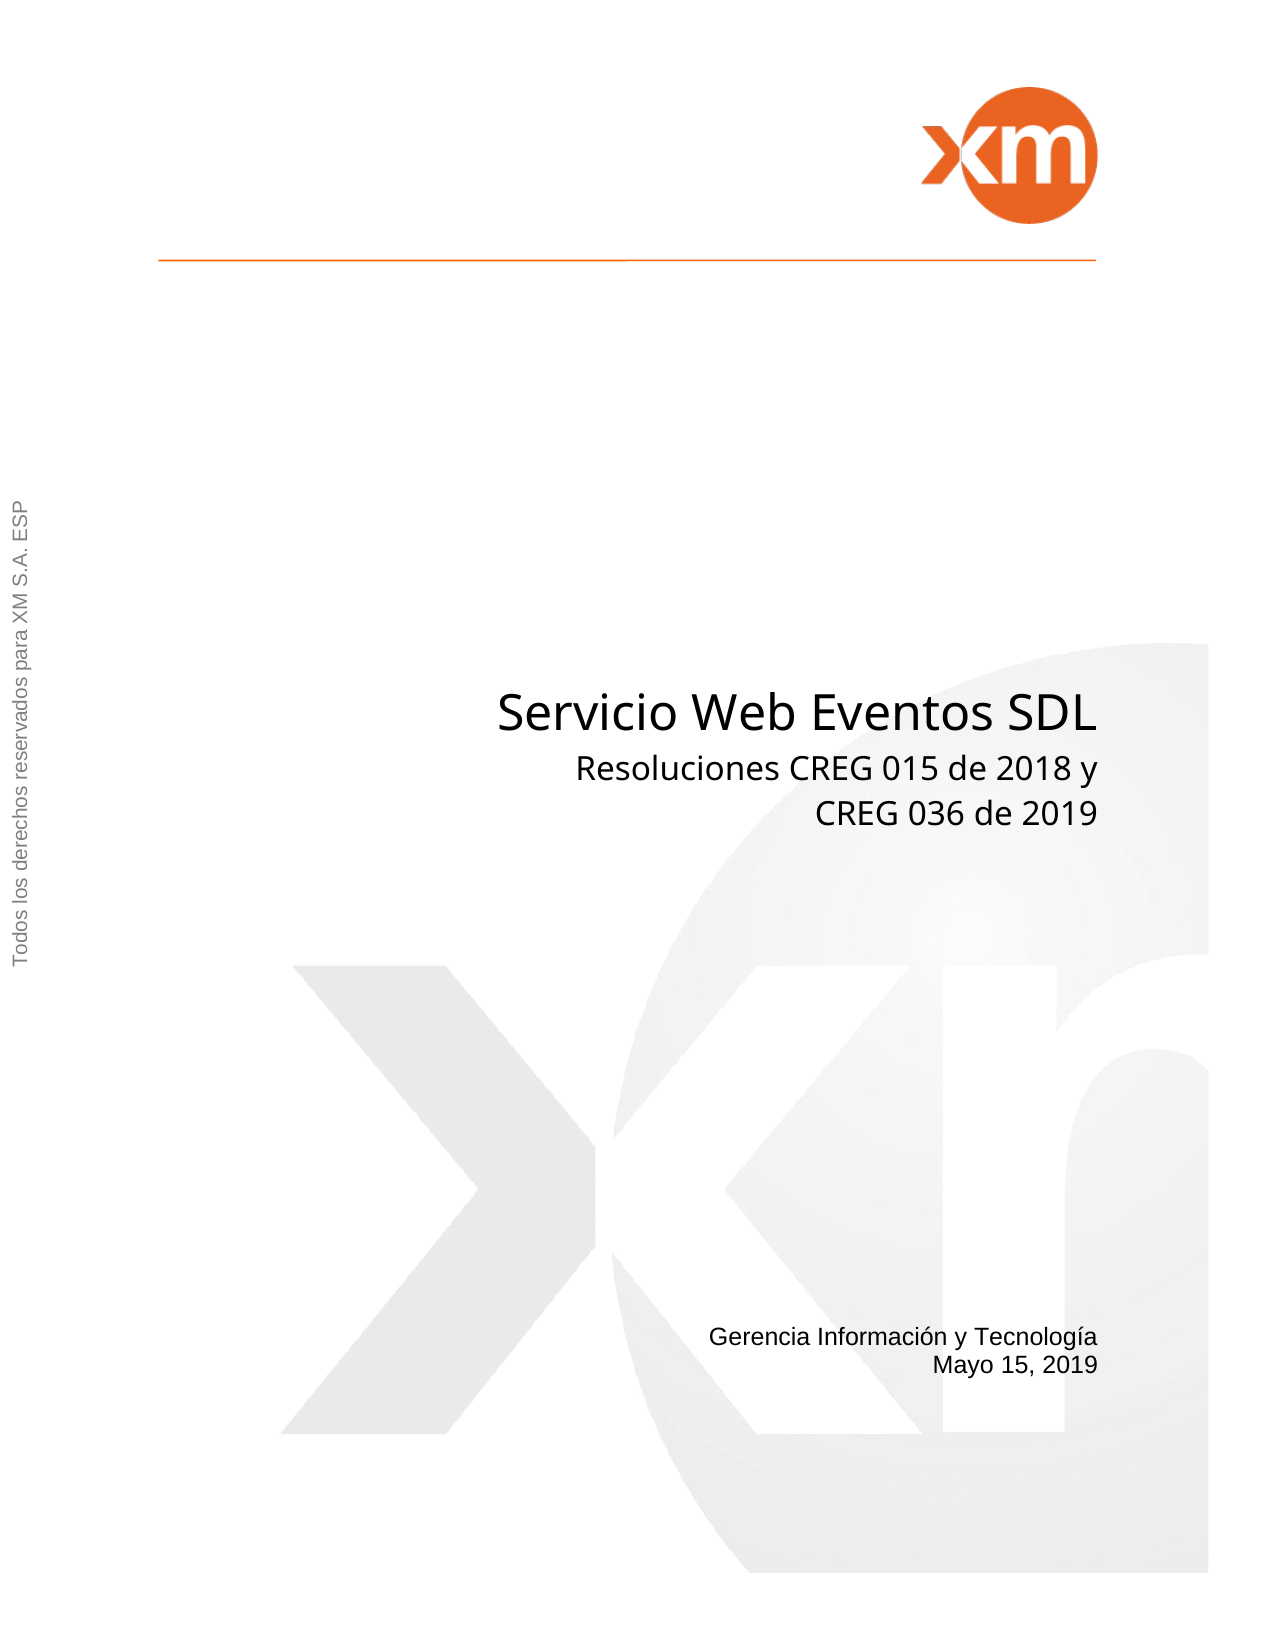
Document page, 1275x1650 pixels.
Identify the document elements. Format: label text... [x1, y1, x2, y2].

text Servicio Web Eventos SDL [177, 677, 1098, 745]
text Gerencia Información y Tecnología [177, 1322, 1098, 1350]
picture [921, 87, 1098, 224]
text Mayo 15, 2019 [177, 1350, 1098, 1379]
picture [271, 643, 1209, 1573]
text Resoluciones CREG 015 de 2018 y [177, 745, 1098, 790]
text CREG 036 de 2019 [177, 790, 1098, 836]
